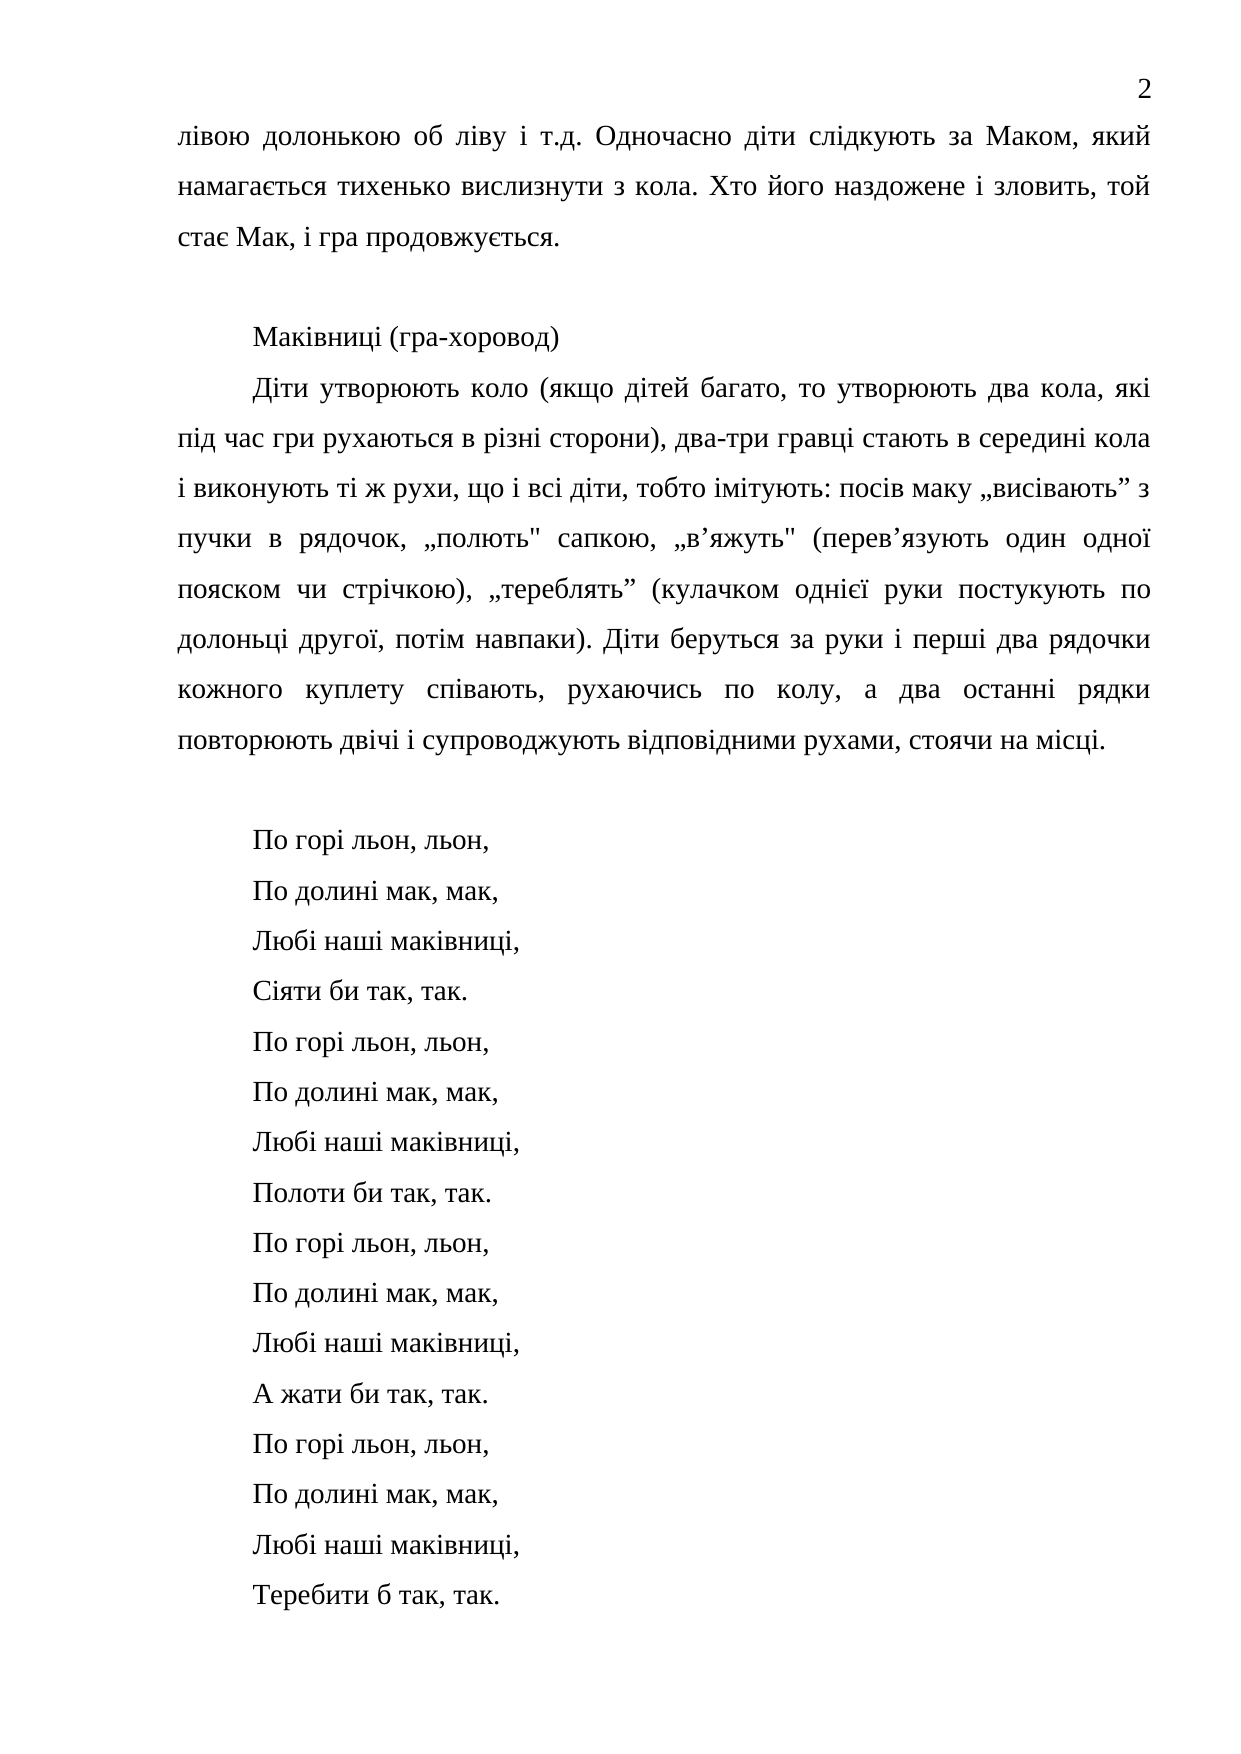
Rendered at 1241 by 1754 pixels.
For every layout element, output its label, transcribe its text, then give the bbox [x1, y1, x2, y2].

text Теребити б так, так. [177, 1577, 1152, 1611]
text Любі наші маківниці, [177, 1527, 1152, 1560]
text По долині мак, мак, [177, 1074, 1152, 1108]
text Діти утворюють коло (якщо дітей багато, то утворюють два кола, які під час гри рухаються в різні сторони), два-три гравці стають в середині кола і виконують ті ж рухи, що і всі діти, тобто імітують: посів маку „висівають” з пучки в рядочок, „полють" сапкою, „в’яжуть" (перев’язують один одної пояском чи стрічкою), „тереблять” (кулачком однієї руки постукують по долоньці другої, потім навпаки). Діти беруться за руки і перші два рядочки кожного куплету співають, рухаючись по колу, а два останні рядки повторюють двічі і супроводжують відповідними рухами, стоячи на місці. [177, 370, 1152, 755]
text По долині мак, мак, [177, 1477, 1152, 1510]
text Любі наші маківниці, [177, 1326, 1152, 1359]
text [177, 118, 1152, 252]
text Любі наші маківниці, [177, 923, 1152, 957]
text По долині мак, мак, [177, 873, 1152, 906]
text По горі льон, льон, [177, 822, 1152, 856]
text Полоти би так, так. [177, 1175, 1152, 1208]
text По горі льон, льон, [177, 1426, 1152, 1460]
text Любі наші маківниці, [177, 1124, 1152, 1158]
text По горі льон, льон, [177, 1225, 1152, 1258]
text По долині мак, мак, [177, 1275, 1152, 1309]
text Сіяти би так, так. [177, 973, 1152, 1007]
text По горі льон, льон, [177, 1024, 1152, 1057]
text Маківниці (гра-хоровод) [177, 319, 1152, 353]
text А жати би так, так. [177, 1376, 1152, 1409]
